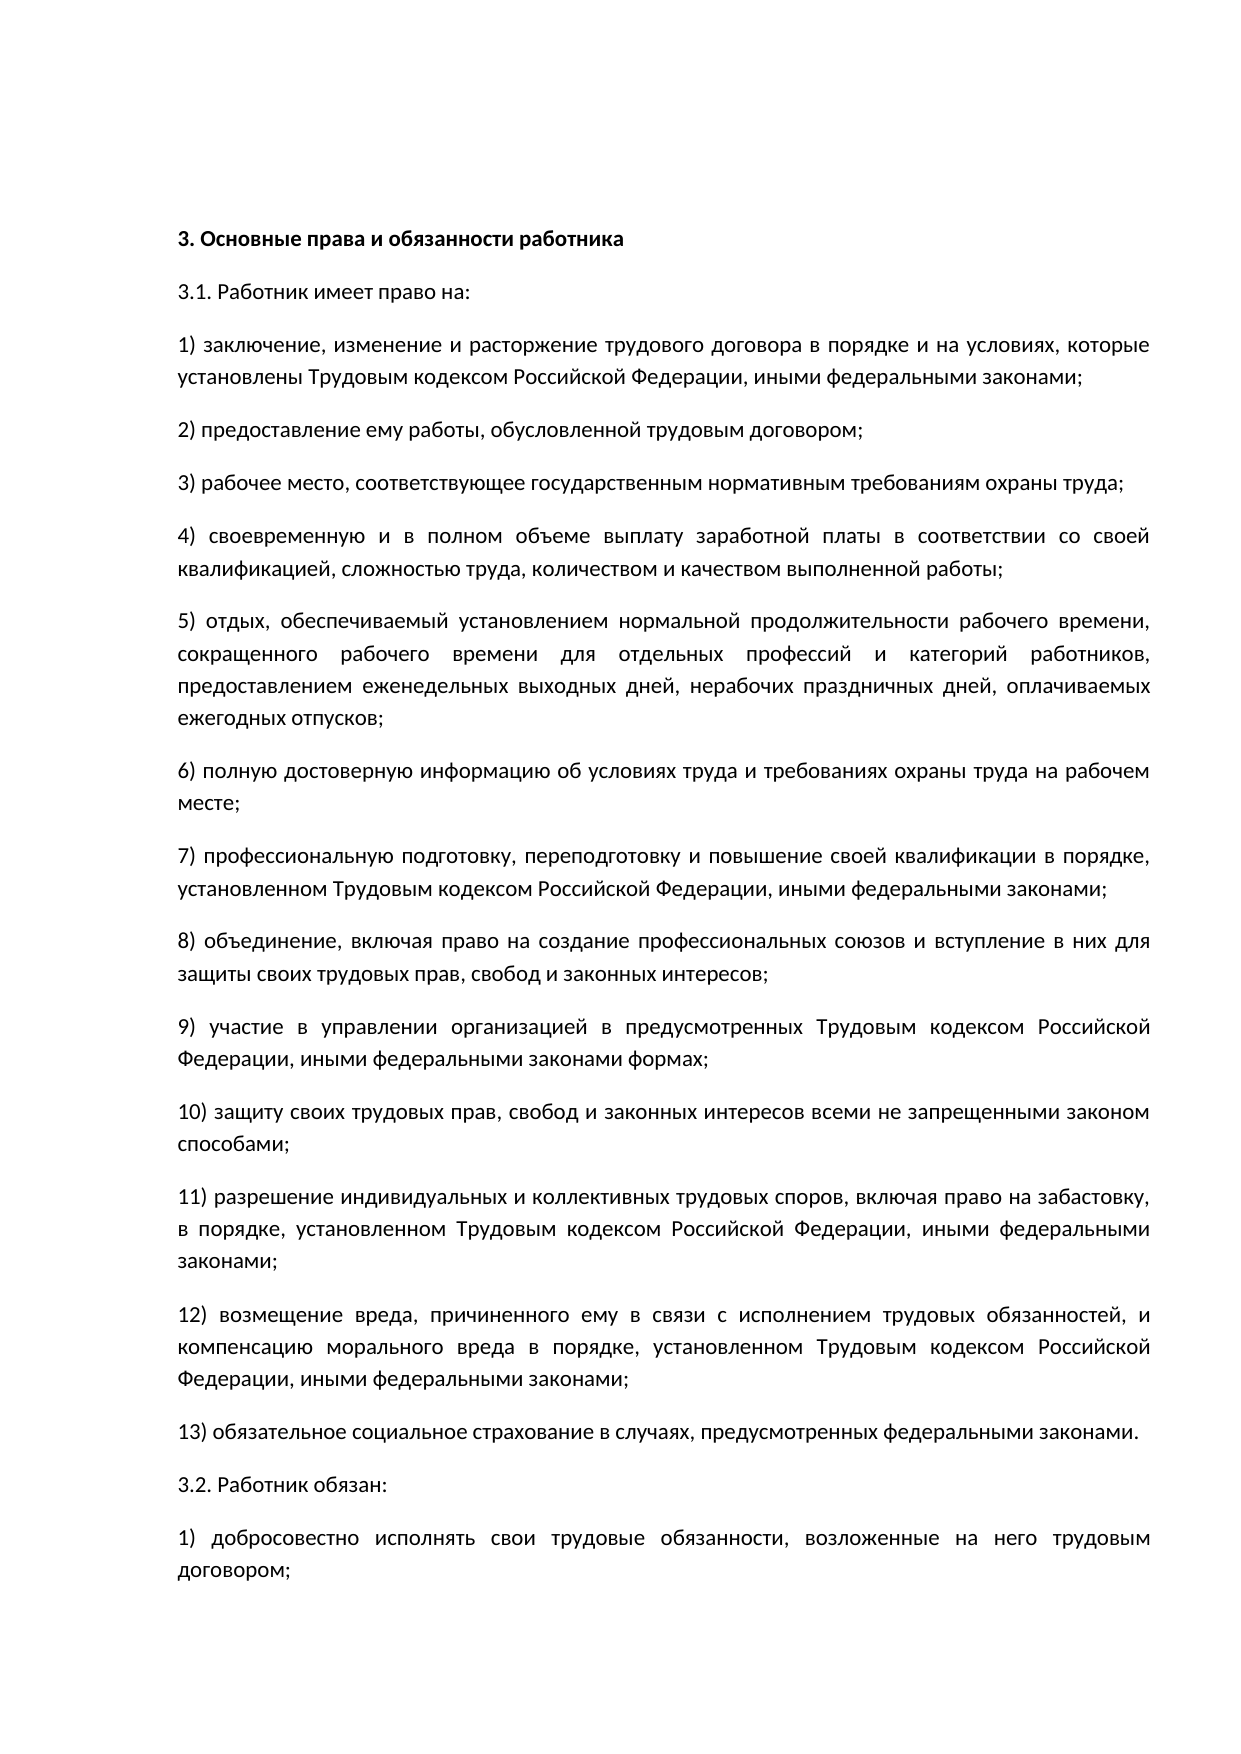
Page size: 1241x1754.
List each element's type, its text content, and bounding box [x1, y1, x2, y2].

text 8) объединение, включая право на создание профессиональных союзов и вступление в них для защиты своих трудовых прав, свобод и законных интересов; [177, 927, 1152, 987]
text 3.1. Работник имеет право на: [177, 277, 1152, 305]
text 12) возмещение вреда, причиненного ему в связи с исполнением трудовых обязанностей, и компенсацию морального вреда в порядке, установленном Трудовым кодексом Российской Федерации, иными федеральными законами; [177, 1300, 1152, 1392]
text 6) полную достоверную информацию об условиях труда и требованиях охраны труда на рабочем месте; [177, 756, 1152, 816]
text 3. Основные права и обязанности работника [177, 224, 1152, 252]
text 3) рабочее место, соответствующее государственным нормативным требованиям охраны труда; [177, 468, 1152, 496]
text 11) разрешение индивидуальных и коллективных трудовых споров, включая право на забастовку, в порядке, установленном Трудовым кодексом Российской Федерации, иными федеральными законами; [177, 1182, 1152, 1275]
text 3.2. Работник обязан: [177, 1470, 1152, 1498]
text 5) отдых, обеспечиваемый установлением нормальной продолжительности рабочего времени, сокращенного рабочего времени для отдельных профессий и категорий работников, предоставлением еженедельных выходных дней, нерабочих праздничных дней, оплачиваемых ежегодных отпусков; [177, 607, 1152, 731]
text 1) добросовестно исполнять свои трудовые обязанности, возложенные на него трудовым договором; [177, 1523, 1152, 1583]
text 2) предоставление ему работы, обусловленной трудовым договором; [177, 415, 1152, 443]
text 13) обязательное социальное страхование в случаях, предусмотренных федеральными законами. [177, 1417, 1152, 1445]
text 9) участие в управлении организацией в предусмотренных Трудовым кодексом Российской Федерации, иными федеральными законами формах; [177, 1012, 1152, 1072]
text 1) заключение, изменение и расторжение трудового договора в порядке и на условиях, которые установлены Трудовым кодексом Российской Федерации, иными федеральными законами; [177, 330, 1152, 390]
text 10) защиту своих трудовых прав, свобод и законных интересов всеми не запрещенными законом способами; [177, 1097, 1152, 1157]
text 4) своевременную и в полном объеме выплату заработной платы в соответствии со своей квалификацией, сложностью труда, количеством и качеством выполненной работы; [177, 521, 1152, 582]
text 7) профессиональную подготовку, переподготовку и повышение своей квалификации в порядке, установленном Трудовым кодексом Российской Федерации, иными федеральными законами; [177, 841, 1152, 902]
